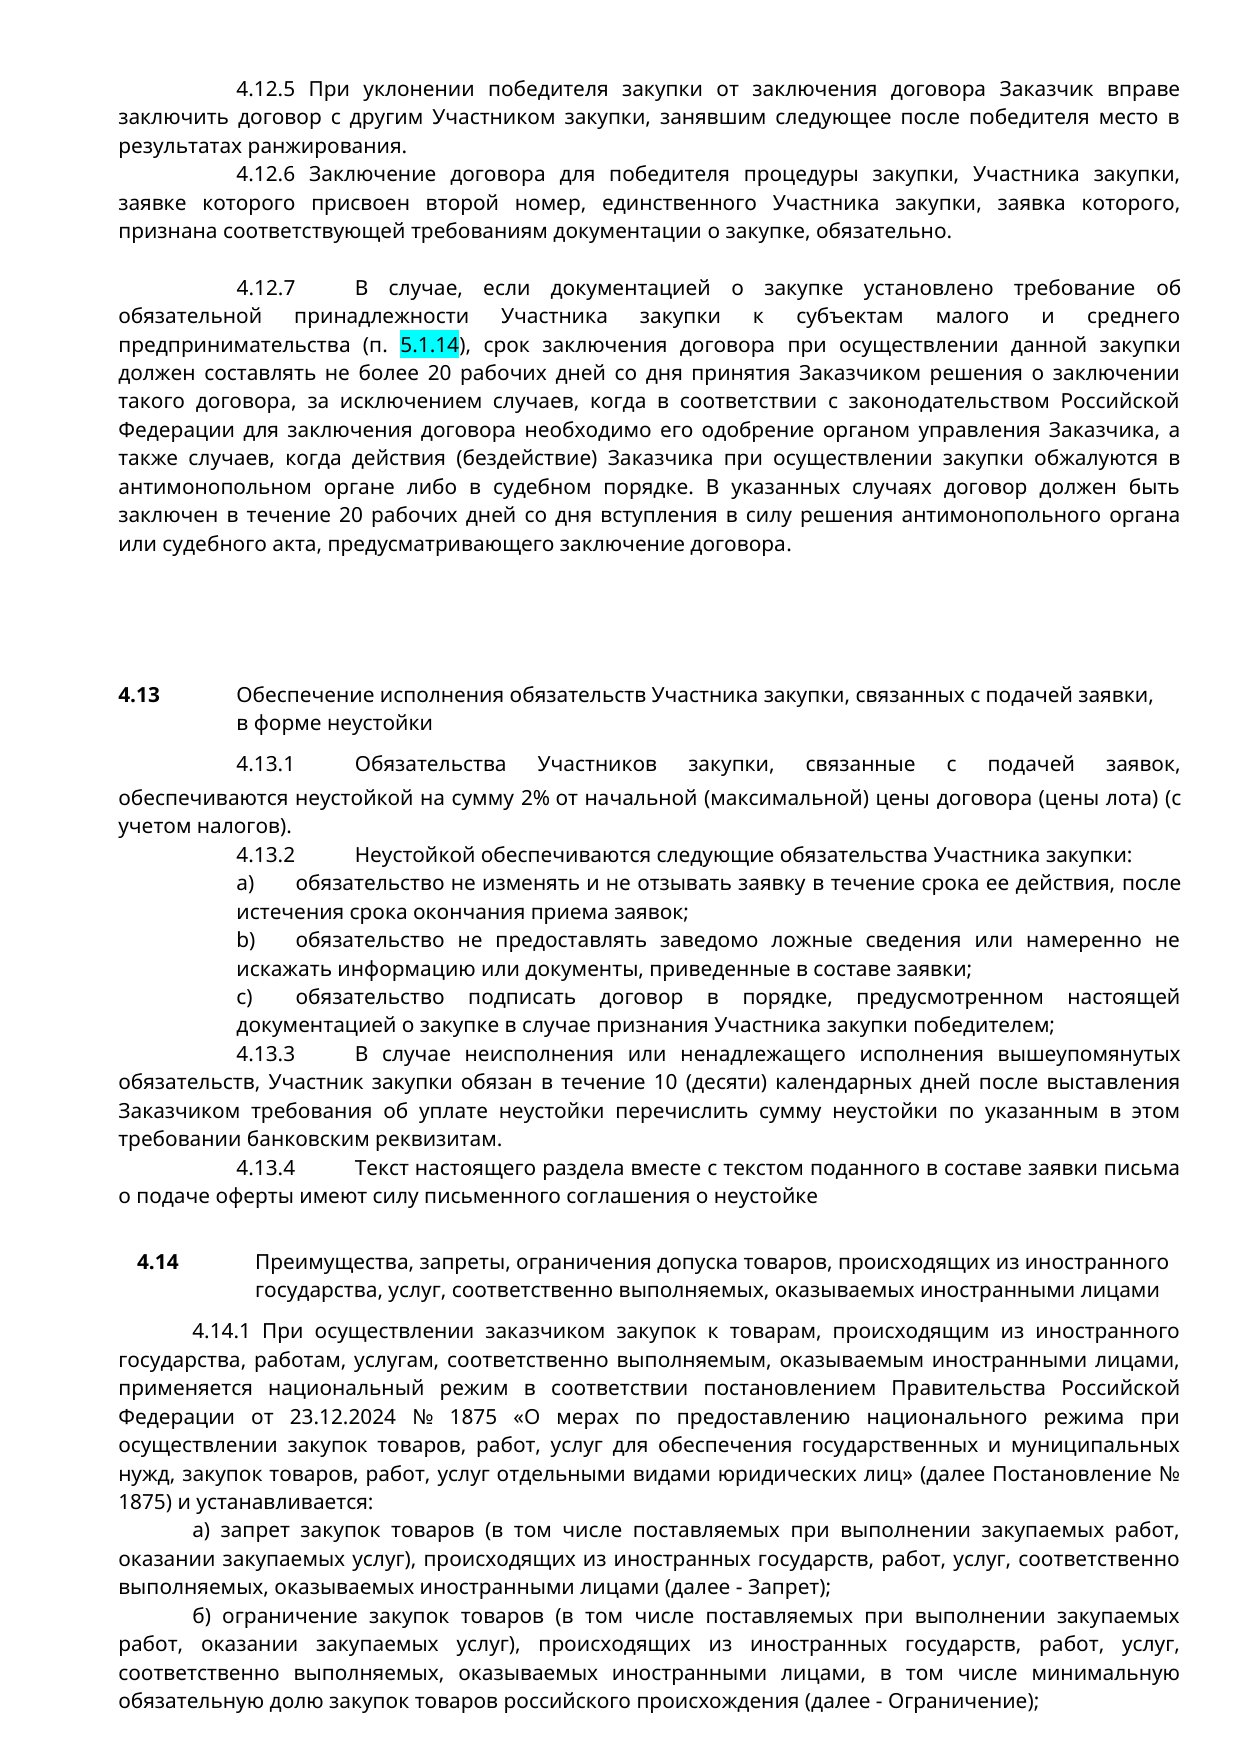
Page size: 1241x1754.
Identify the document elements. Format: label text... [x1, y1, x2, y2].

list В случае неисполнения или ненадлежащего исполнения вышеупомянутых обязательств, Участник закупки обязан в течение 10 (десяти) календарных дней после выставления Заказчиком требования об уплате неустойки перечислить сумму неустойки по указанным в этом требовании банковским реквизитам. [118, 1039, 1181, 1153]
text б) ограничение закупок товаров (в том числе поставляемых при выполнении закупаемых работ, оказании закупаемых услуг), происходящих из иностранных государств, работ, услуг, соответственно выполняемых, оказываемых иностранными лицами, в том числе минимальную обязательную долю закупок товаров российского происхождения (далее - Ограничение); [118, 1601, 1181, 1714]
subtitle Преимущества, запреты, ограничения допуска товаров, происходящих из иностранного государства, услуг, соответственно выполняемых, оказываемых иностранными лицами [137, 1247, 1181, 1304]
text 4.14.1 При осуществлении заказчиком закупок к товарам, происходящим из иностранного государства, работам, услугам, соответственно выполняемым, оказываемым иностранными лицами, применяется национальный режим в соответствии постановлением Правительства Российской Федерации от 23.12.2024 № 1875 «О мерах по предоставлению национального режима при осуществлении закупок товаров, работ, услуг для обеспечения государственных и муниципальных нужд, закупок товаров, работ, услуг отдельными видами юридических лиц» (далее Постановление № 1875) и устанавливается: [118, 1316, 1181, 1516]
text а) запрет закупок товаров (в том числе поставляемых при выполнении закупаемых работ, оказании закупаемых услуг), происходящих из иностранных государств, работ, услуг, соответственно выполняемых, оказываемых иностранными лицами (далее - Запрет); [118, 1516, 1181, 1601]
list Обязательства Участников закупки, связанные с подачей заявок, обеспечиваются неустойкой на сумму 2% от начальной (максимальной) цены договора (цены лота) (с учетом налогов). [118, 749, 1181, 840]
list обязательство не изменять и не отзывать заявку в течение срока ее действия, после истечения срока окончания приема заявок; [236, 868, 1181, 925]
text 4.12.6 Заключение договора для победителя процедуры закупки, Участника закупки, заявке которого присвоен второй номер, единственного Участника закупки, заявка которого, признана соответствующей требованиям документации о закупке, обязательно. [118, 159, 1181, 244]
list обязательство не предоставлять заведомо ложные сведения или намеренно не искажать информацию или документы, приведенные в составе заявки; [236, 925, 1181, 982]
text 4.12.5 При уклонении победителя закупки от заключения договора Заказчик вправе заключить договор с другим Участником закупки, занявшим следующее после победителя место в результатах ранжирования. [118, 74, 1181, 159]
list обязательство подписать договор в порядке, предусмотренном настоящей документацией о закупке в случае признания Участника закупки победителем; [236, 982, 1181, 1039]
list В случае, если документацией о закупке установлено требование об обязательной принадлежности Участника закупки к субъектам малого и среднего предпринимательства (п. 5.1.14), срок заключения договора при осуществлении данной закупки должен составлять не более 20 рабочих дней со дня принятия Заказчиком решения о заключении такого договора, за исключением случаев, когда в соответствии с законодательством Российской Федерации для заключения договора необходимо его одобрение органом управления Заказчика, а также случаев, когда действия (бездействие) Заказчика при осуществлении закупки обжалуются в антимонопольном органе либо в судебном порядке. В указанных случаях договор должен быть заключен в течение 20 рабочих дней со дня вступления в силу решения антимонопольного органа или судебного акта, предусматривающего заключение договора. [118, 273, 1181, 557]
list Неустойкой обеспечиваются следующие обязательства Участника закупки: [118, 840, 1181, 868]
subtitle Обеспечение исполнения обязательств Участника закупки, связанных с подачей заявки, в форме неустойки [118, 680, 1181, 737]
list Текст настоящего раздела вместе с текстом поданного в составе заявки письма о подаче оферты имеют силу письменного соглашения о неустойке [118, 1153, 1181, 1209]
